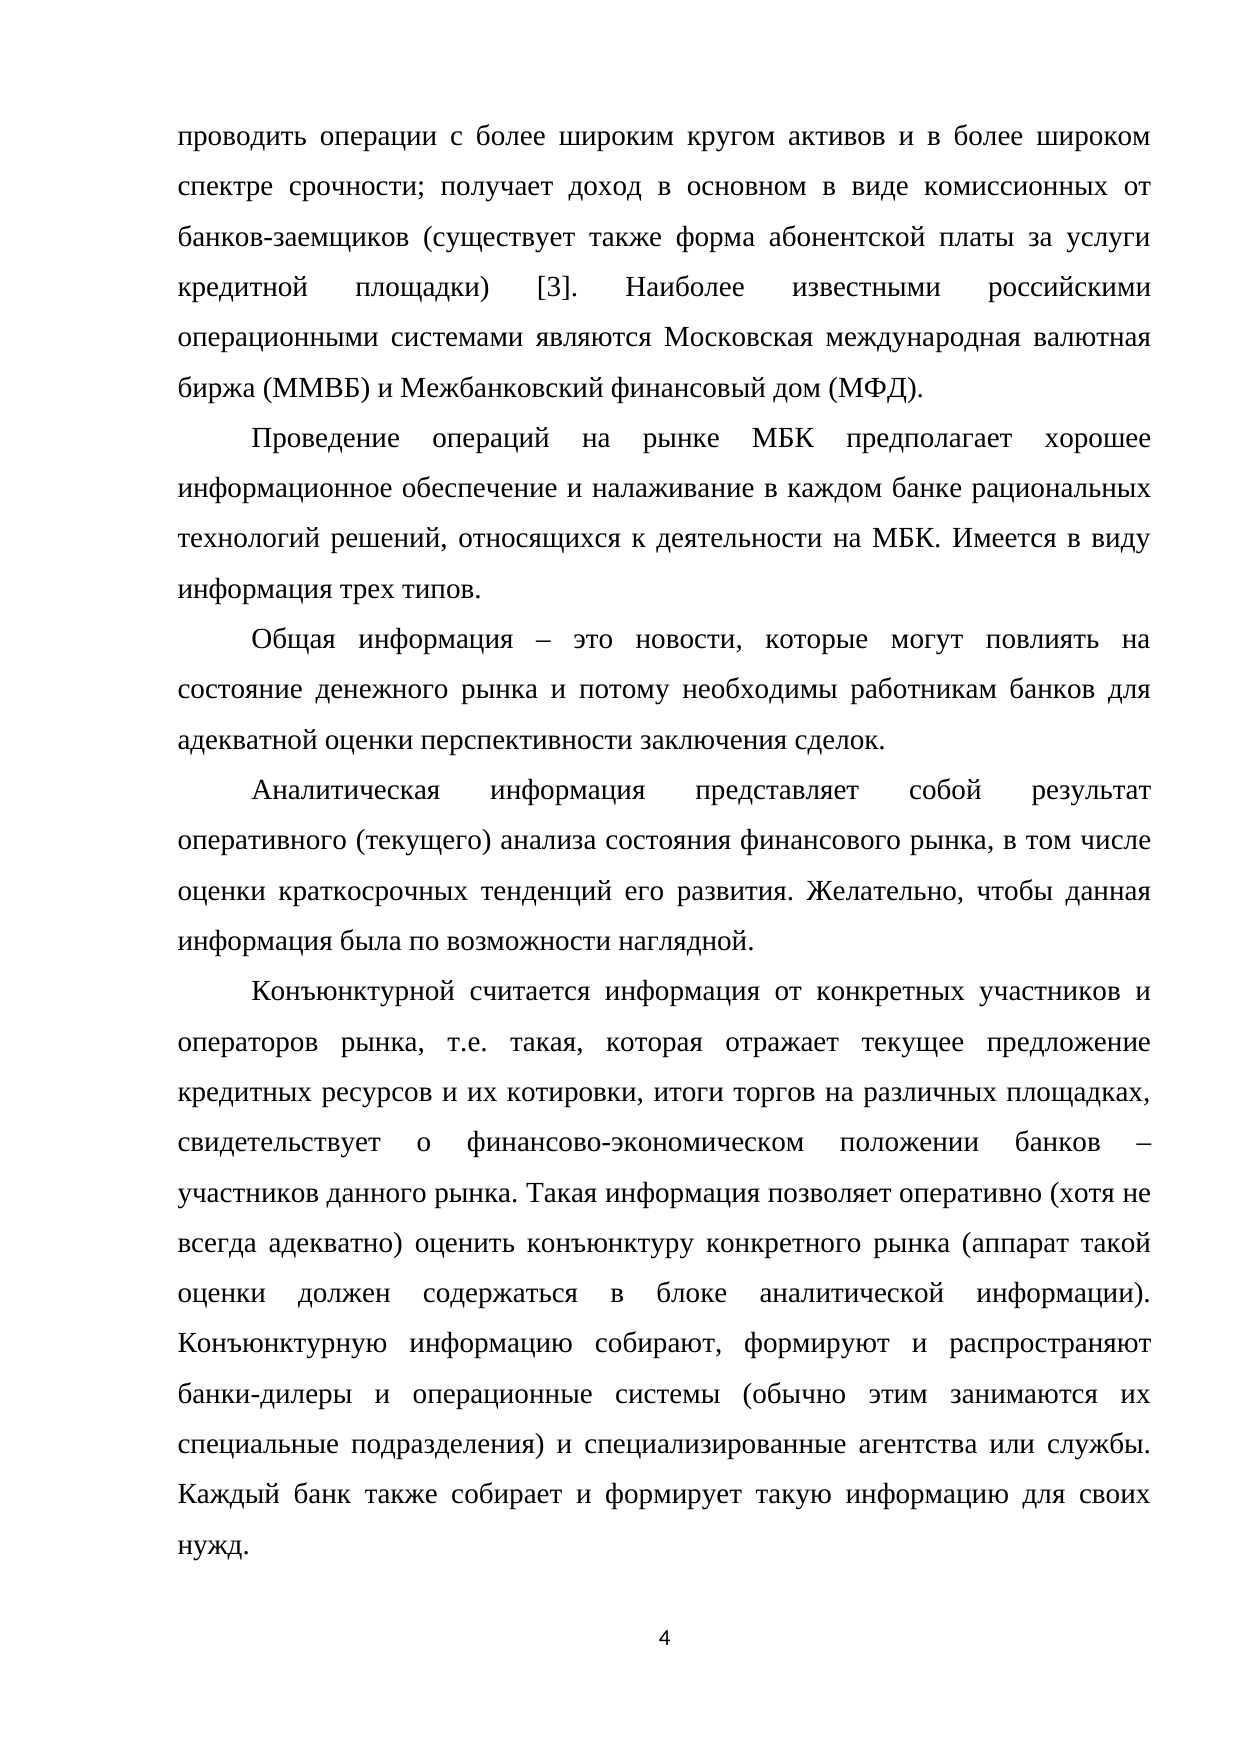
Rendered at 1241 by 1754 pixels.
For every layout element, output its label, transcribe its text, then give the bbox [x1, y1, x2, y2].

text Конъюнктурной считается информация от конкретных участников и операторов рынка, т.е. такая, которая отражает текущее предложение кредитных ресурсов и их котировки, итоги торгов на различных площадках, свидетельствует о финансово-экономическом положении банков – участников данного рынка. Такая информация позволяет оперативно (хотя не всегда адекватно) оценить конъюнктуру конкретного рынка (аппарат такой оценки должен содержаться в блоке аналитической информации). Конъюнктурную информацию собирают, формируют и распространяют банки-дилеры и операционные системы (обычно этим занимаются их специальные подразделения) и специализированные агентства или службы. Каждый банк также собирает и формирует такую информацию для своих нужд. [177, 973, 1152, 1560]
text Аналитическая информация представляет собой результат оперативного (текущего) анализа состояния финансового рынка, в том числе оценки краткосрочных тенденций его развития. Желательно, чтобы данная информация была по возможности наглядной. [177, 772, 1152, 957]
text Общая информация – это новости, которые могут повлиять на состояние денежного рынка и потому необходимы работникам банков для адекватной оценки перспективности заключения сделок. [177, 621, 1152, 755]
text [177, 118, 1152, 403]
text Проведение операций на рынке МБК предполагает хорошее информационное обеспечение и налаживание в каждом банке рациональных технологий решений, относящихся к деятельности на МБК. Имеется в виду информация трех типов. [177, 420, 1152, 604]
